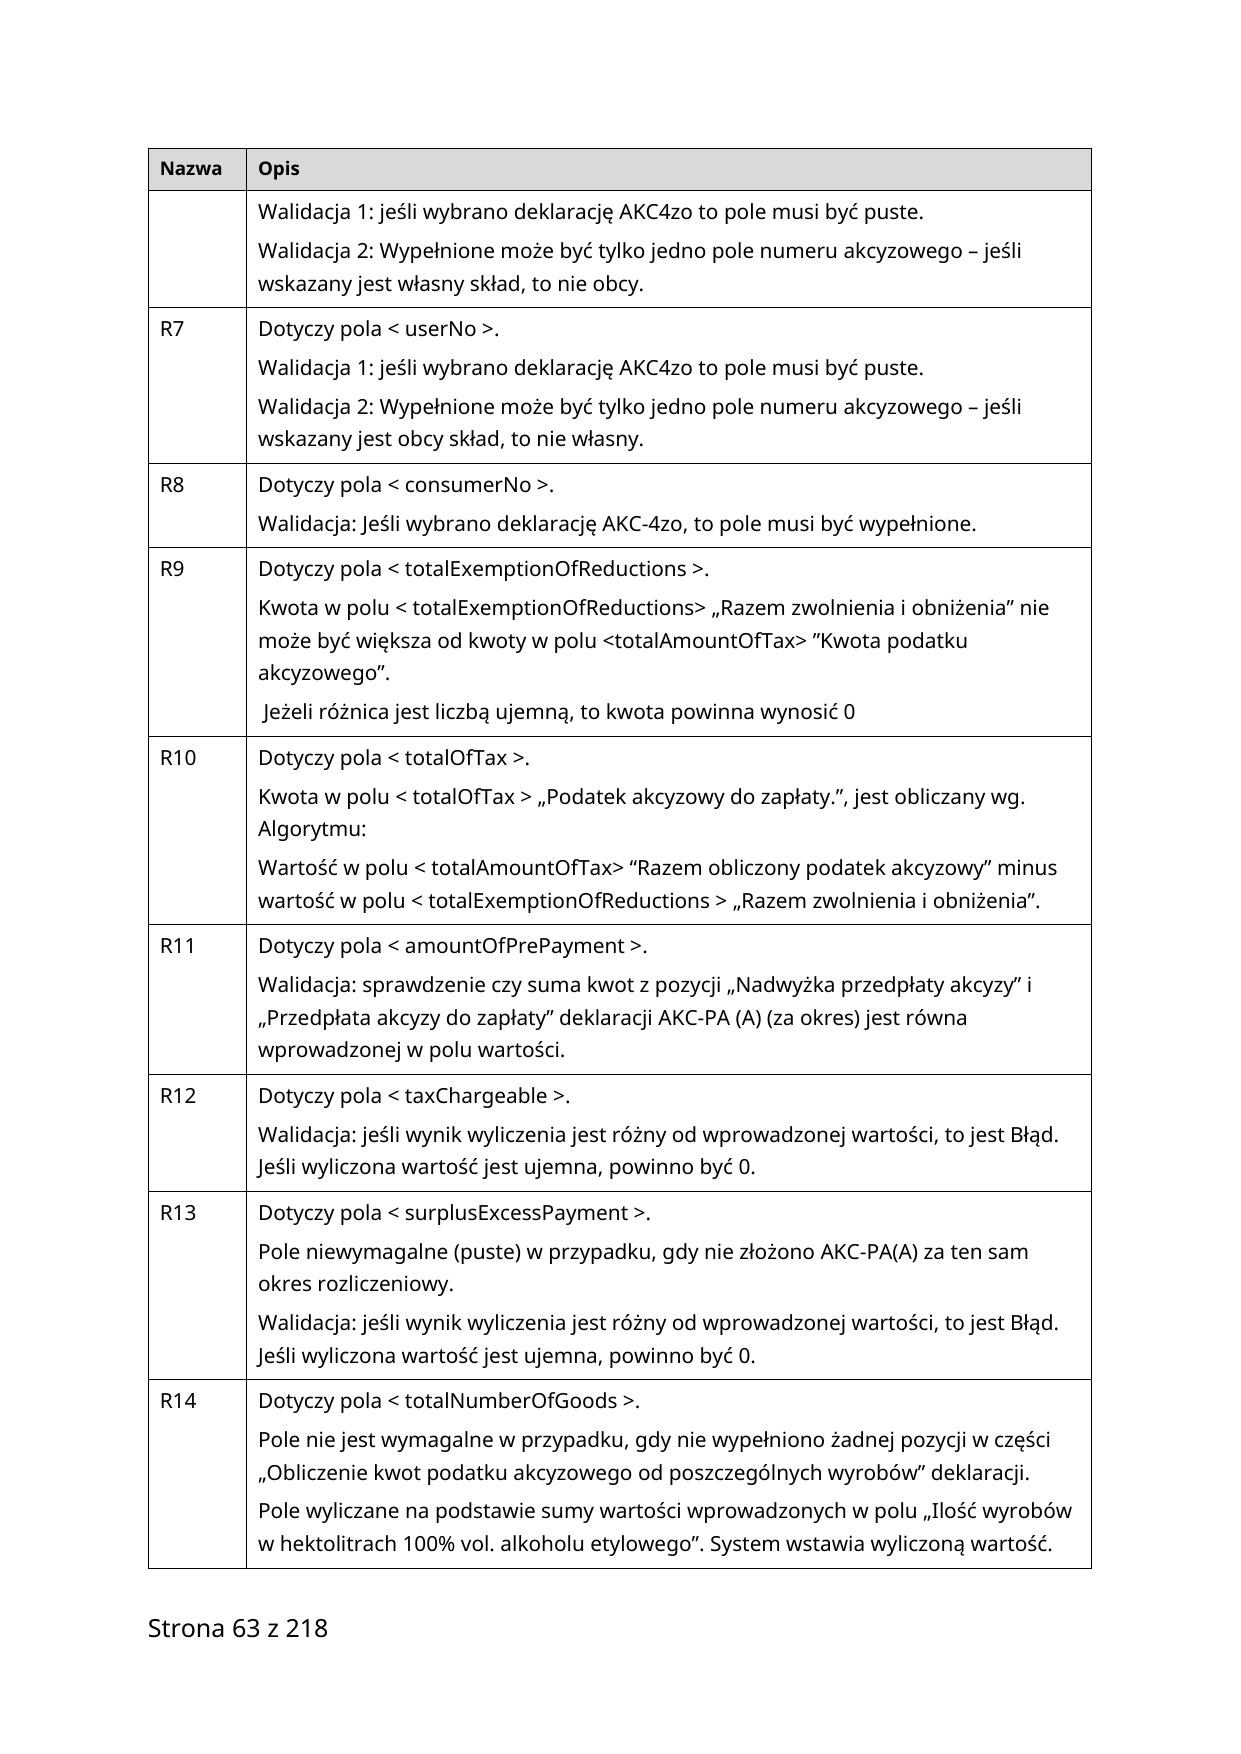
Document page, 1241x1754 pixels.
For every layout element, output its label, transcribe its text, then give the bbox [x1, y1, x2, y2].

table_cell Dotyczy pola < totalExemptionOfReductions >. Kwota w polu < totalExemptionOfReductions> „Razem zwolnienia i obniżenia” nie może być większa od kwoty w polu <totalAmountOfTax> ”Kwota podatku akcyzowego”. Jeżeli różnica jest liczbą ujemną, to kwota powinna wynosić 0 [247, 548, 1091, 736]
table_cell R14 [149, 1380, 246, 1567]
table_cell R12 [149, 1075, 246, 1191]
table_header Opis [247, 149, 1091, 190]
table_cell R7 [149, 308, 246, 463]
table_header Nazwa [149, 149, 246, 190]
table_cell R11 [149, 925, 246, 1074]
table_cell Dotyczy pola < amountOfPrePayment >. Walidacja: sprawdzenie czy suma kwot z pozycji „Nadwyżka przedpłaty akcyzy” i „Przedpłata akcyzy do zapłaty” deklaracji AKC-PA (A) (za okres) jest równa wprowadzonej w polu wartości. [247, 925, 1091, 1074]
table_cell R9 [149, 548, 246, 736]
table_cell R13 [149, 1192, 246, 1379]
table_cell Dotyczy pola < taxChargeable >. Walidacja: jeśli wynik wyliczenia jest różny od wprowadzonej wartości, to jest Błąd. Jeśli wyliczona wartość jest ujemna, powinno być 0. [247, 1075, 1091, 1191]
table_cell R6 [149, 191, 246, 307]
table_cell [247, 1380, 1091, 1567]
table_cell Dotyczy pola < consumerNo >. Walidacja: Jeśli wybrano deklarację AKC-4zo, to pole musi być wypełnione. [247, 464, 1091, 547]
table_cell Dotyczy pola < userNo >. Walidacja 1: jeśli wybrano deklarację AKC4zo to pole musi być puste. Walidacja 2: Wypełnione może być tylko jedno pole numeru akcyzowego – jeśli wskazany jest obcy skład, to nie własny. [247, 308, 1091, 463]
table_cell R10 [149, 737, 246, 924]
table_cell R8 [149, 464, 246, 547]
table_cell Dotyczy pola < surplusExcessPayment >. Pole niewymagalne (puste) w przypadku, gdy nie złożono AKC-PA(A) za ten sam okres rozliczeniowy. Walidacja: jeśli wynik wyliczenia jest różny od wprowadzonej wartości, to jest Błąd. Jeśli wyliczona wartość jest ujemna, powinno być 0. [247, 1192, 1091, 1379]
table_cell Dotyczy pola < totalOfTax >. Kwota w polu < totalOfTax > „Podatek akcyzowy do zapłaty.”, jest obliczany wg. Algorytmu: Wartość w polu < totalAmountOfTax> “Razem obliczony podatek akcyzowy” minus wartość w polu < totalExemptionOfReductions > „Razem zwolnienia i obniżenia”. [247, 737, 1091, 924]
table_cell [247, 191, 1091, 307]
